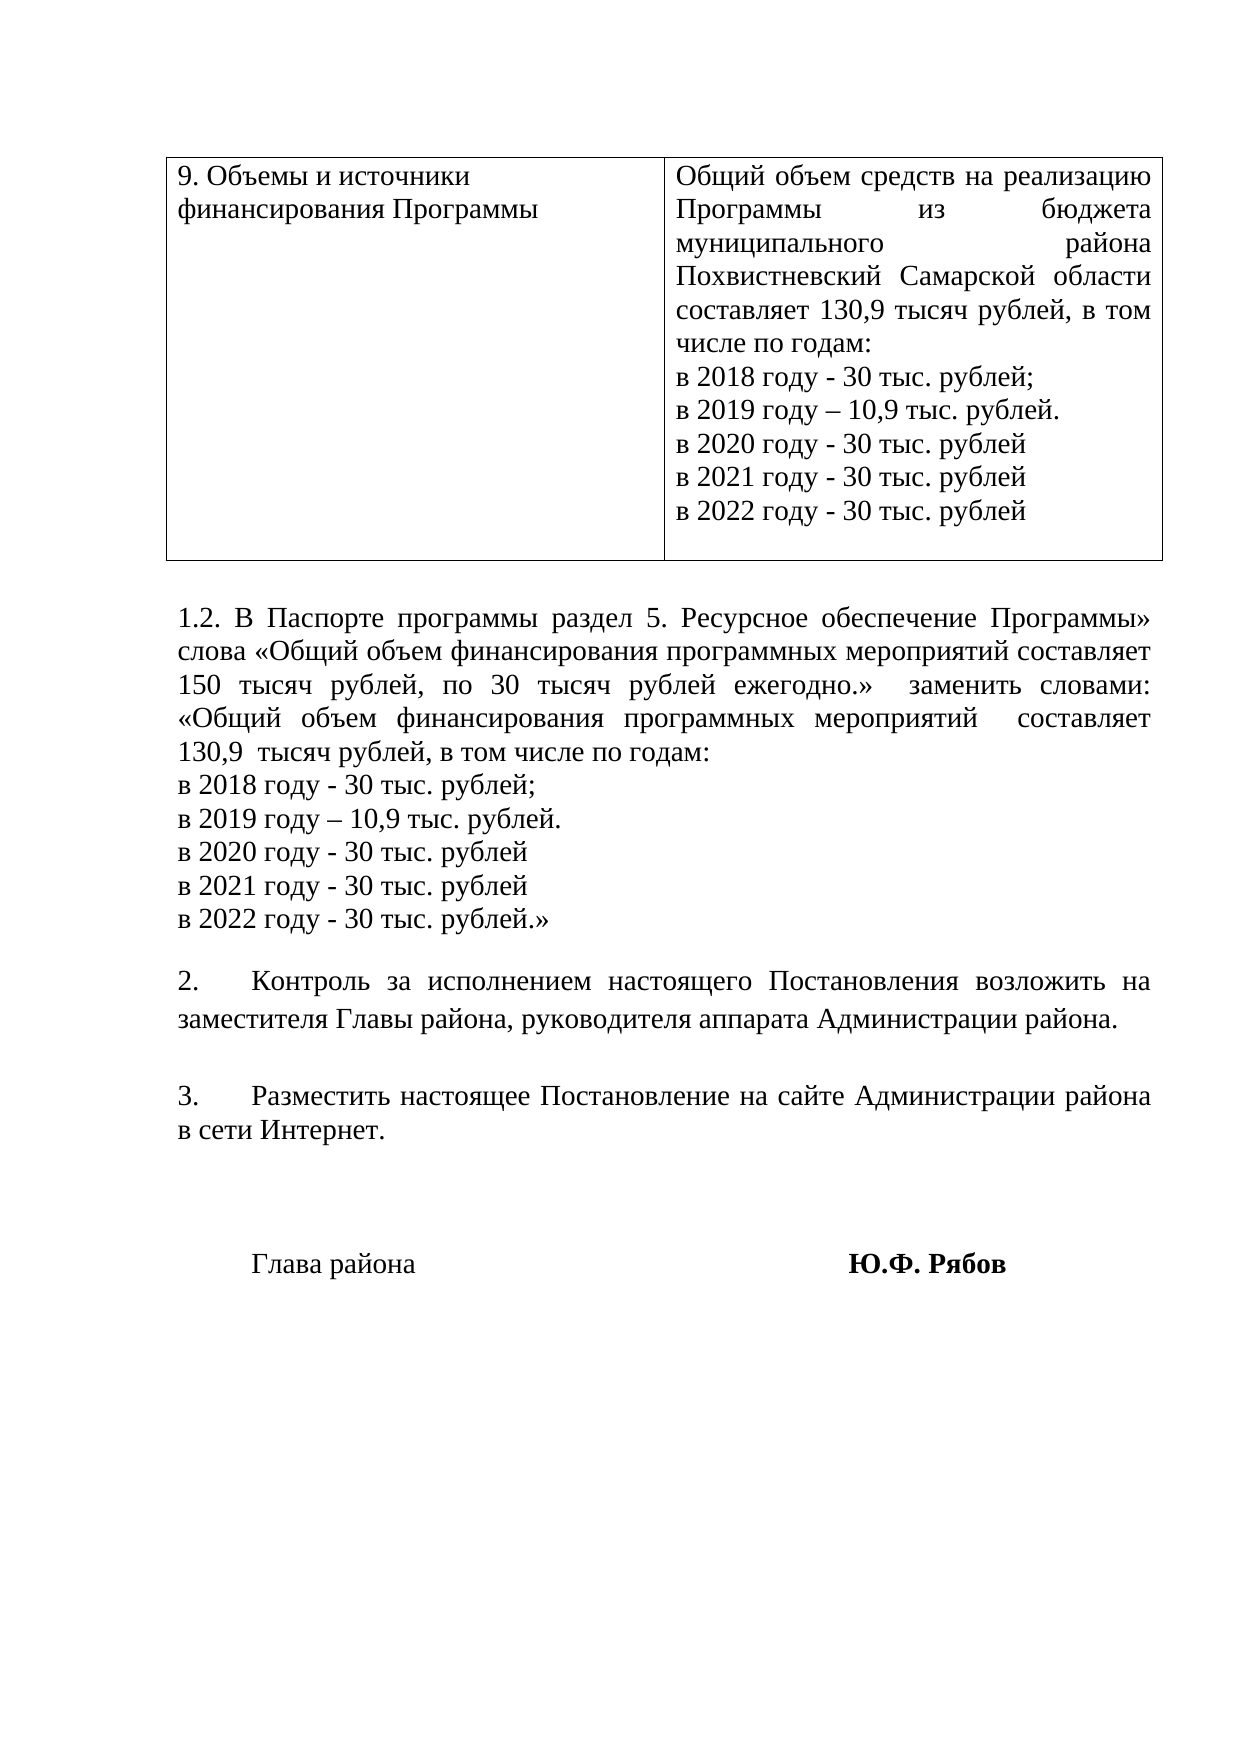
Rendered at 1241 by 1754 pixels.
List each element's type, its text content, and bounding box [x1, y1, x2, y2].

text в 2018 году - 30 тыс. рублей; [177, 767, 1152, 801]
text в 2020 году - 30 тыс. рублей [177, 834, 1152, 868]
table_header Общий объем средств на реализацию Программы из бюджета муниципального района Похвистневский Самарской области составляет 130,9 тысяч рублей, в том числе по годам: в 2018 году - 30 тыс. рублей; в 2019 году – 10,9 тыс. рублей. в 2020 году - 30 тыс. рублей в 2021 году - 30 тыс. рублей в 2022 году - 30 тыс. рублей [665, 158, 1162, 560]
text в 2019 году – 10,9 тыс. рублей. [177, 801, 1152, 834]
text 1.2. В Паспорте программы раздел 5. Ресурсное обеспечение Программы» слова «Общий объем финансирования программных мероприятий составляет 150 тысяч рублей, по 30 тысяч рублей ежегодно.» заменить словами: «Общий объем финансирования программных мероприятий составляет 130,9 тысяч рублей, в том числе по годам: [177, 600, 1152, 767]
text в 2022 году - 30 тыс. рублей.» [177, 902, 1152, 935]
text в 2021 году - 30 тыс. рублей [177, 868, 1152, 902]
text 3. Разместить настоящее Постановление на сайте Администрации района в сети Интернет. [177, 1078, 1152, 1145]
list Контроль за исполнением настоящего Постановления возложить на заместителя Главы района, руководителя аппарата Администрации района. [177, 963, 1152, 1035]
text Глава района Ю.Ф. Рябов [177, 1246, 1152, 1279]
table_header 9. Объемы и источники финансирования Программы [167, 158, 664, 560]
